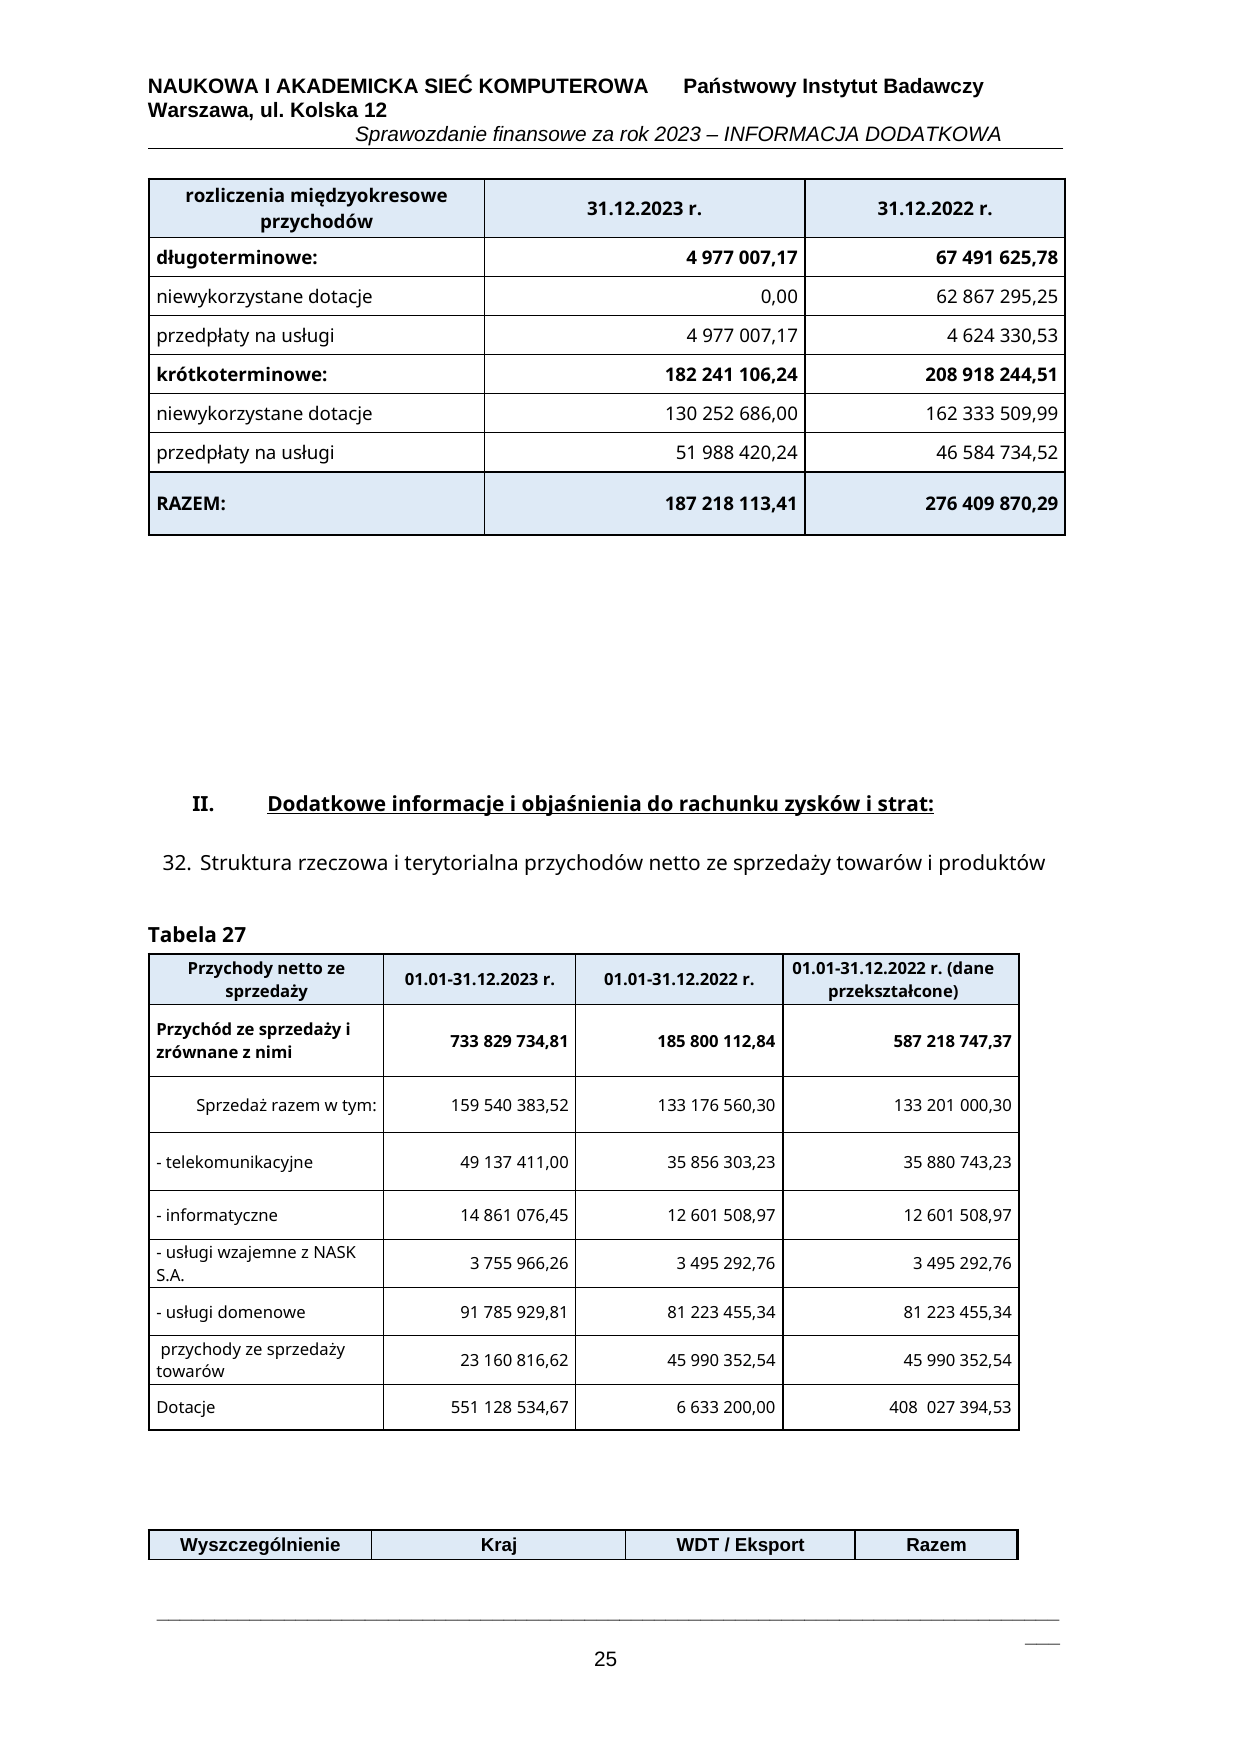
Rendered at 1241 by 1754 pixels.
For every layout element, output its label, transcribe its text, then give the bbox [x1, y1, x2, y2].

table_header 31.12.2023 r. [485, 180, 804, 237]
table_cell 4 977 007,17 [485, 316, 804, 354]
list Struktura rzeczowa i terytorialna przychodów netto ze sprzedaży towarów i produktów [162, 848, 1063, 877]
table_cell 51 988 420,24 [485, 433, 804, 471]
table_cell - informatyczne [150, 1191, 383, 1238]
table_cell 162 333 509,99 [806, 394, 1064, 432]
table_cell - usługi wzajemne z NASK S.A. [150, 1240, 383, 1287]
table_cell 027 394,53 [784, 1385, 1018, 1429]
table_cell niewykorzystane dotacje [150, 277, 484, 315]
table_cell 182 241 106,24 [485, 355, 804, 393]
table_cell przychody ze sprzedaży towarów [150, 1336, 383, 1384]
table_cell 81 223 455,34 [576, 1288, 782, 1335]
table_cell 12 601 508,97 [576, 1191, 782, 1238]
table_cell 49 137 411,00 [384, 1133, 575, 1190]
table_cell 276 409 870,29 [806, 473, 1064, 534]
table_cell 35 880 743,23 [784, 1133, 1018, 1190]
table_cell 159 540 383,52 [384, 1077, 575, 1132]
table_cell Dotacje [150, 1385, 383, 1429]
table_cell 551 128 534,67 [384, 1385, 575, 1429]
table_cell 6 633 200,00 [576, 1385, 782, 1429]
table_cell RAZEM: [150, 473, 484, 534]
table_cell 46 584 734,52 [806, 433, 1064, 471]
table_cell 3 495 292,76 [576, 1240, 782, 1287]
table_header 01.01-31.12.2023 r. [384, 955, 575, 1004]
table_cell 67 491 625,78 [806, 238, 1064, 276]
table_cell 81 223 455,34 [784, 1288, 1018, 1335]
table_cell 133 176 560,30 [576, 1077, 782, 1132]
table_cell 130 252 686,00 [485, 394, 804, 432]
table_cell - telekomunikacyjne [150, 1133, 383, 1190]
table_cell 62 867 295,25 [806, 277, 1064, 315]
table_cell Sprzedaż razem w tym: [150, 1077, 383, 1132]
table_cell przedpłaty na usługi [150, 316, 484, 354]
table_cell 35 856 303,23 [576, 1133, 782, 1190]
table_cell 133 201 000,30 [784, 1077, 1018, 1132]
table_cell 3 755 966,26 [384, 1240, 575, 1287]
table_header 01.01-31.12.2022 r. [576, 955, 782, 1004]
table_cell 733 829 734,81 [384, 1005, 575, 1076]
table_cell krótkoterminowe: [150, 355, 484, 393]
table_cell 4 977 007,17 [485, 238, 804, 276]
table_header Wyszczególnienie [150, 1531, 371, 1559]
table_cell 185 800 112,84 [576, 1005, 782, 1076]
table_cell 3 495 292,76 [784, 1240, 1018, 1287]
table_cell niewykorzystane dotacje [150, 394, 484, 432]
table_cell 208 918 244,51 [806, 355, 1064, 393]
table_cell długoterminowe: [150, 238, 484, 276]
table_header Kraj [372, 1531, 625, 1559]
table_header rozliczenia międzyokresowe przychodów [150, 180, 484, 237]
table_cell Przychód ze sprzedaży i zrównane z nimi [150, 1005, 383, 1076]
table_header WDT / Eksport [626, 1531, 854, 1559]
table_cell 187 218 113,41 [485, 473, 804, 534]
text Tabela 27 [148, 920, 1063, 948]
table_header 01.01-31.12.2022 r. (dane przekształcone) [784, 955, 1018, 1004]
table_cell - usługi domenowe [150, 1288, 383, 1335]
table_cell 45 990 352,54 [784, 1336, 1018, 1384]
table_cell przedpłaty na usługi [150, 433, 484, 471]
table_cell 0,00 [485, 277, 804, 315]
list Dodatkowe informacje i objaśnienia do rachunku zysków i strat: [192, 786, 1063, 817]
table_header Przychody netto ze sprzedaży [150, 955, 383, 1004]
table_cell 45 990 352,54 [576, 1336, 782, 1384]
table_header Razem [856, 1531, 1016, 1559]
table_cell 91 785 929,81 [384, 1288, 575, 1335]
table_cell 587 218 747,37 [784, 1005, 1018, 1076]
table_cell 14 861 076,45 [384, 1191, 575, 1238]
table_cell 4 624 330,53 [806, 316, 1064, 354]
table_cell 12 601 508,97 [784, 1191, 1018, 1238]
table_header 31.12.2022 r. [806, 180, 1064, 237]
table_cell 23 160 816,62 [384, 1336, 575, 1384]
